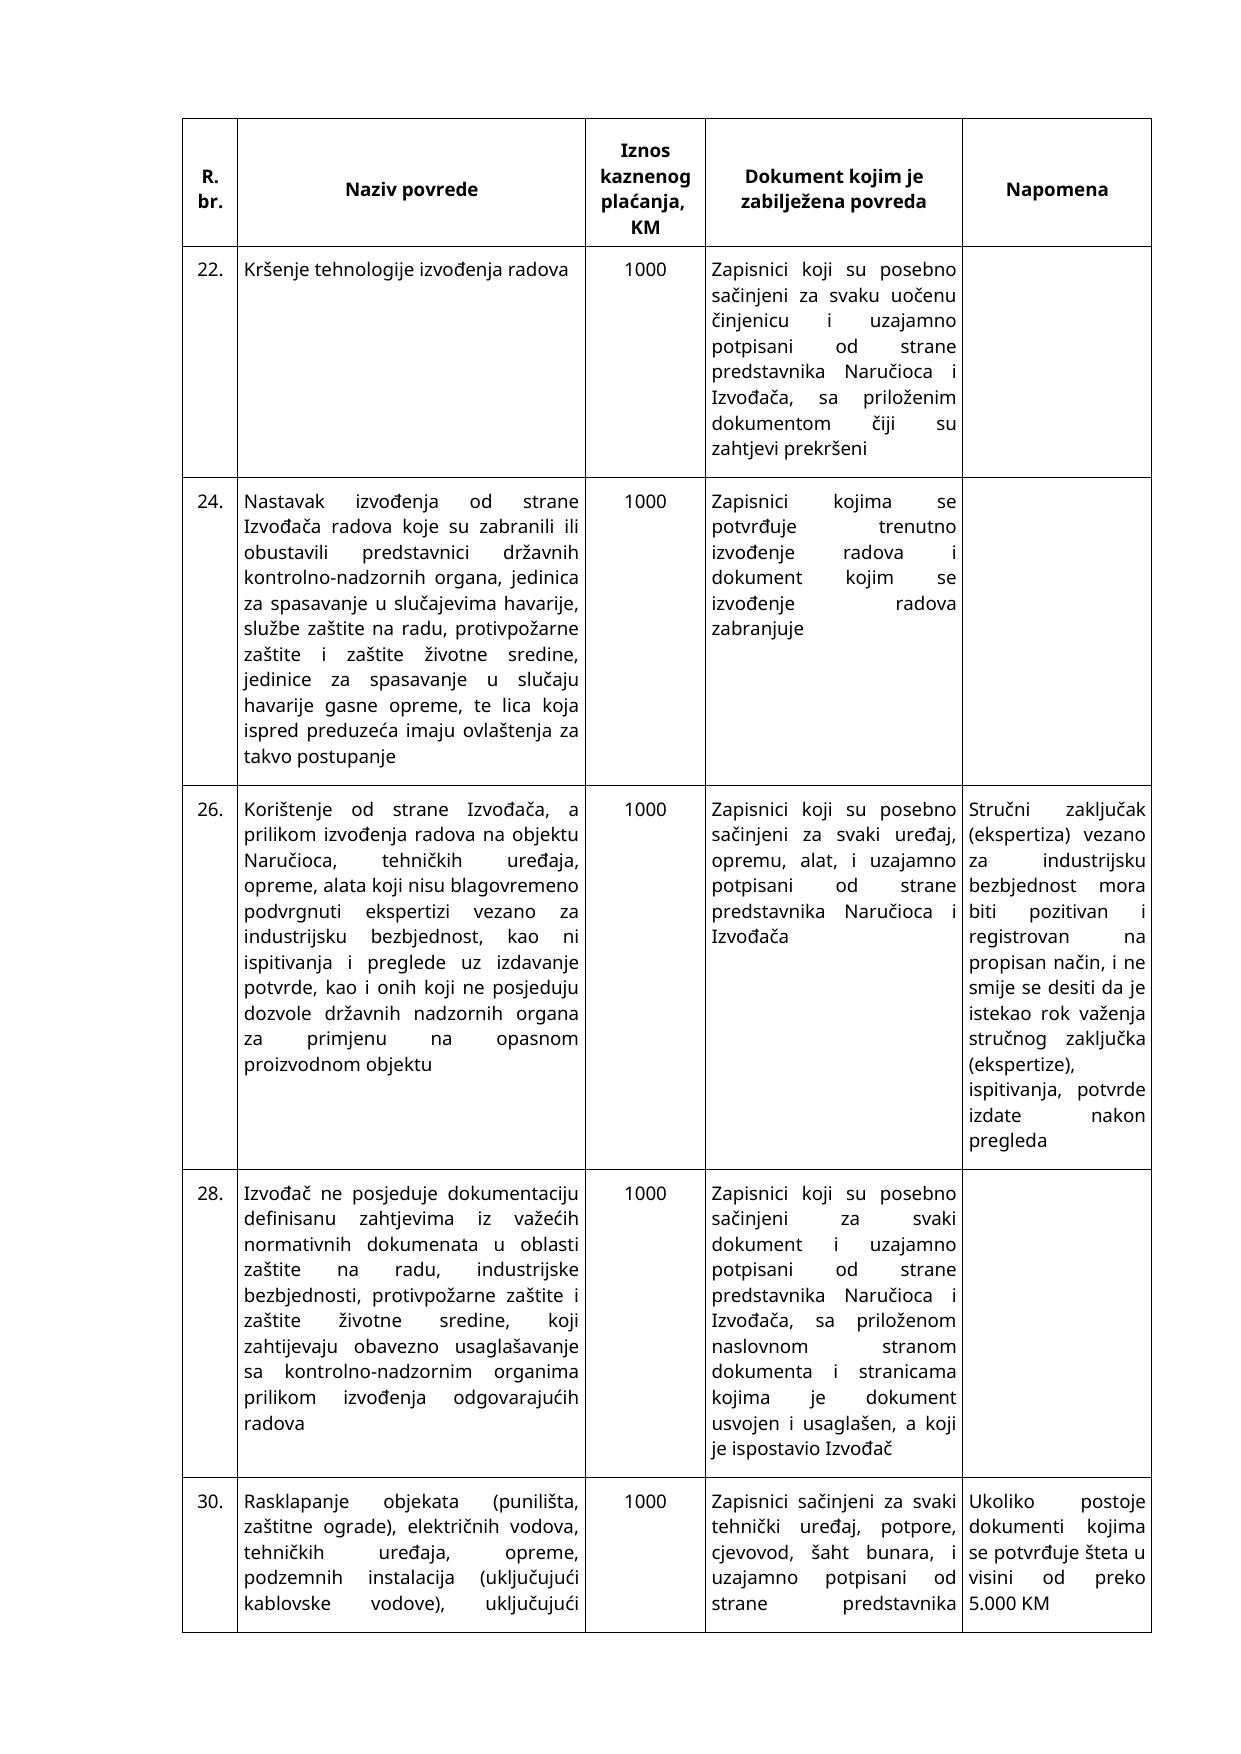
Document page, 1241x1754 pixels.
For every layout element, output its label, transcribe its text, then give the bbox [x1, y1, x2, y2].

table_header Napomena [963, 119, 1151, 246]
table_cell [183, 1478, 237, 1632]
table_cell 1000 [586, 247, 705, 477]
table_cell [963, 1478, 1151, 1632]
table_header Naziv povrede [238, 119, 585, 246]
table_cell [183, 1170, 237, 1477]
table_cell Kršenje tehnologije izvođenja radova [238, 247, 585, 477]
table_cell 1000 [586, 786, 705, 1169]
table_cell Izvođač ne posjeduje dokumentaciju definisanu zahtjevima iz važećih normativnih dokumenata u oblasti zaštite na radu, industrijske bezbjednosti, protivpožarne zaštite i zaštite životne sredine, koji zahtijevaju obavezno usaglašavanje sa kontrolno-nadzornim organima prilikom izvođenja odgovarajućih radova [238, 1170, 585, 1477]
table_cell Stručni zaključak (ekspertiza) vezano za industrijsku bezbjednost mora biti pozitivan i registrovan na propisan način, i ne smije se desiti da je istekao rok važenja stručnog zaključka (ekspertize), ispitivanja, potvrde izdate nakon pregleda [963, 786, 1151, 1169]
table_cell [183, 247, 237, 477]
table_cell 1000 [586, 478, 705, 785]
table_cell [706, 1478, 962, 1632]
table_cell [238, 1478, 585, 1632]
table_cell 1000 [586, 1478, 705, 1632]
table_cell Zapisnici koji su posebno sačinjeni za svaki uređaj, opremu, alat, i uzajamno potpisani od strane predstavnika Naručioca i Izvođača [706, 786, 962, 1169]
table_cell [963, 1170, 1151, 1477]
table_cell [183, 478, 237, 785]
table_cell Korištenje od strane Izvođača, a prilikom izvođenja radova na objektu Naručioca, tehničkih uređaja, opreme, alata koji nisu blagovremeno podvrgnuti ekspertizi vezano za industrijsku bezbjednost, kao ni ispitivanja i preglede uz izdavanje potvrde, kao i onih koji ne posjeduju dozvole državnih nadzornih organa za primjenu na opasnom proizvodnom objektu [238, 786, 585, 1169]
table_cell 1000 [586, 1170, 705, 1477]
table_cell [963, 478, 1151, 785]
table_cell Zapisnici kojima se potvrđuje trenutno izvođenje radova i dokument kojim se izvođenje radova zabranjuje [706, 478, 962, 785]
table_cell [183, 786, 237, 1169]
table_cell [963, 247, 1151, 477]
table_cell Zapisnici koji su posebno sačinjeni za svaku uočenu činjenicu i uzajamno potpisani od strane predstavnika Naručioca i Izvođača, sa priloženim dokumentom čiji su zahtjevi prekršeni [706, 247, 962, 477]
table_cell Nastavak izvođenja od strane Izvođača radova koje su zabranili ili obustavili predstavnici državnih kontrolno-nadzornih organa, jedinica za spasavanje u slučajevima havarije, službe zaštite na radu, protivpožarne zaštite i zaštite životne sredine, jedinice za spasavanje u slučaju havarije gasne opreme, te lica koja ispred preduzeća imaju ovlaštenja za takvo postupanje [238, 478, 585, 785]
table_header Dokument kojim je zabilježena povreda [706, 119, 962, 246]
table_cell Zapisnici koji su posebno sačinjeni za svaki dokument i uzajamno potpisani od strane predstavnika Naručioca i Izvođača, sa priloženom naslovnom stranom dokumenta i stranicama kojima je dokument usvojen i usaglašen, a koji je ispostavio Izvođač [706, 1170, 962, 1477]
table_header Iznos kaznenog plaćanja, KM [586, 119, 705, 246]
table_header R. br. [183, 119, 237, 246]
